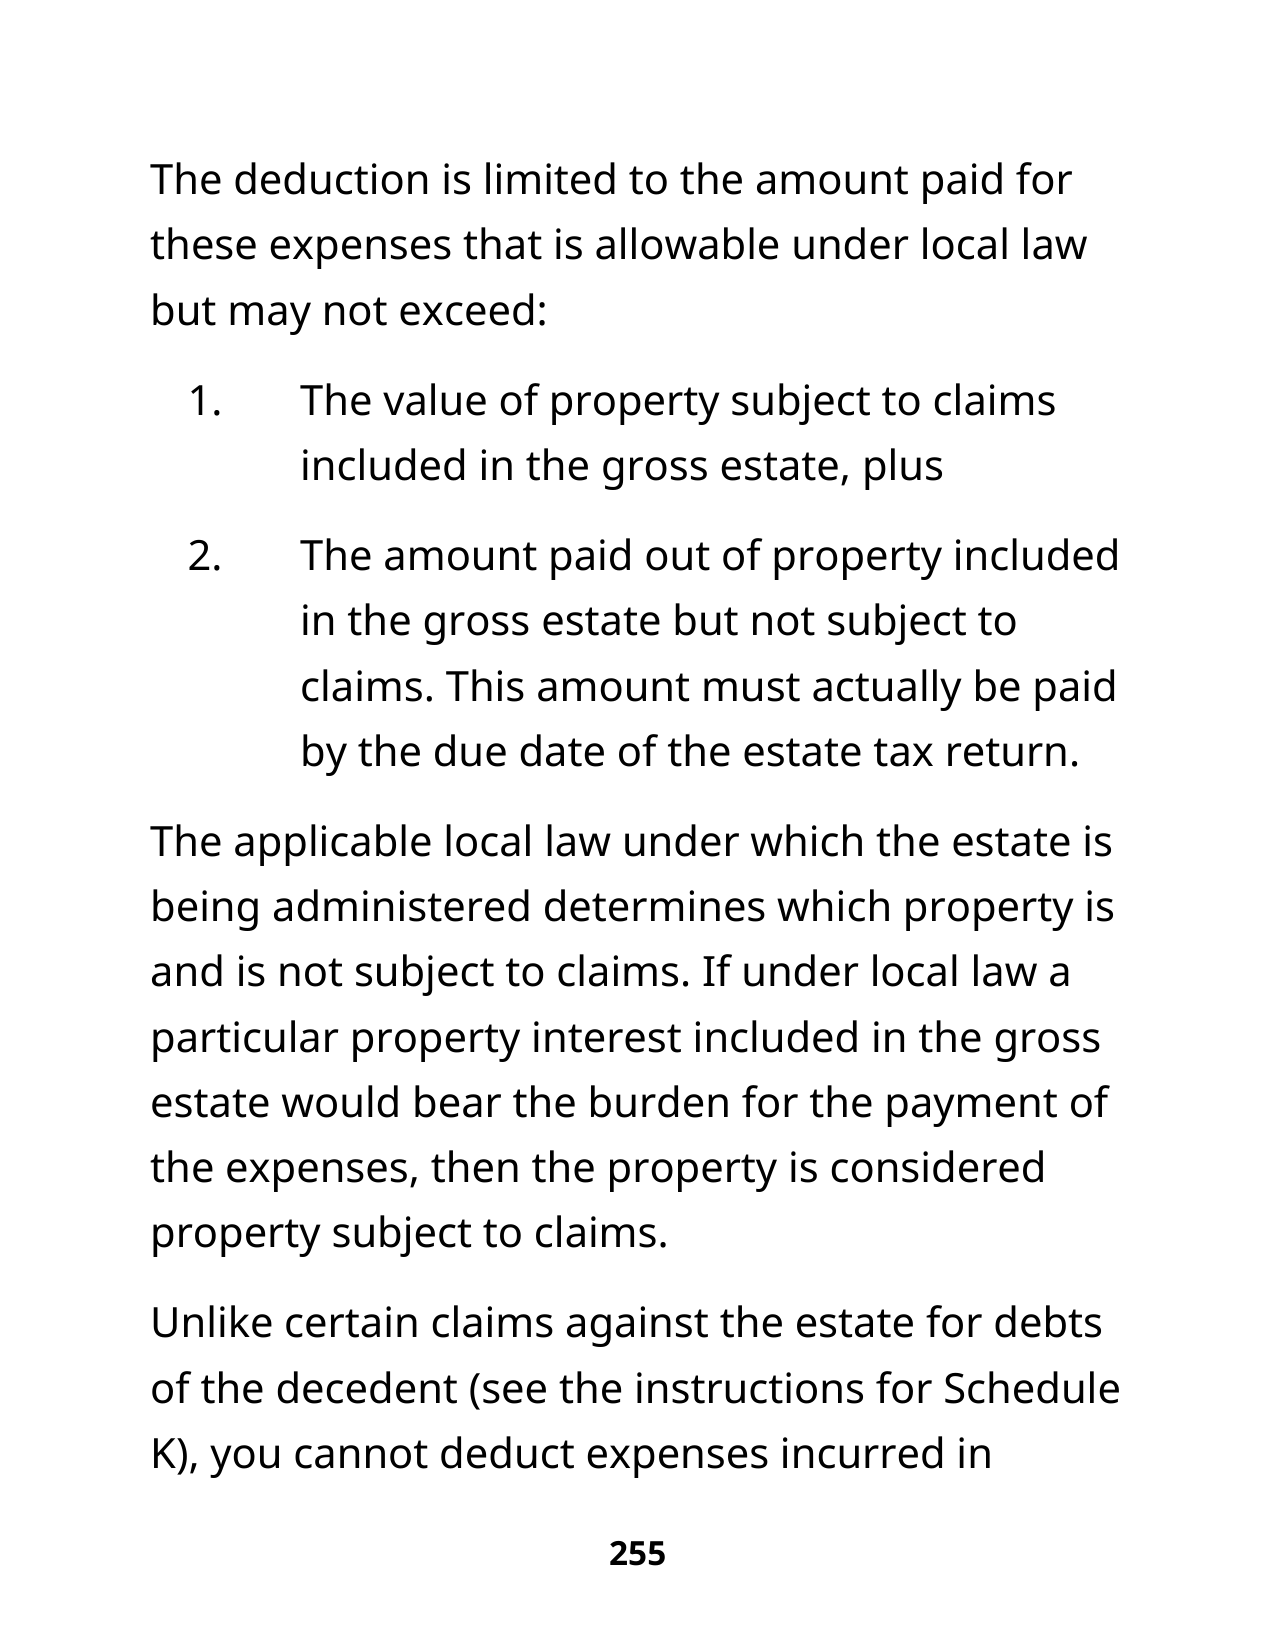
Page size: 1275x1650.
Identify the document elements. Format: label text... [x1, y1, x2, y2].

text The deduction is limited to the amount paid for these expenses that is allowable under local law but may not exceed: [150, 150, 1125, 337]
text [150, 1293, 1125, 1481]
text The applicable local law under which the estate is being administered determines which property is and is not subject to claims. If under local law a particular property interest included in the gross estate would bear the burden for the payment of the expenses, then the property is considered property subject to claims. [150, 812, 1125, 1260]
list The amount paid out of property included in the gross estate but not subject to claims. This amount must actually be paid by the due date of the estate tax return. [187, 526, 1125, 778]
list The value of property subject to claims included in the gross estate, plus [187, 371, 1125, 493]
